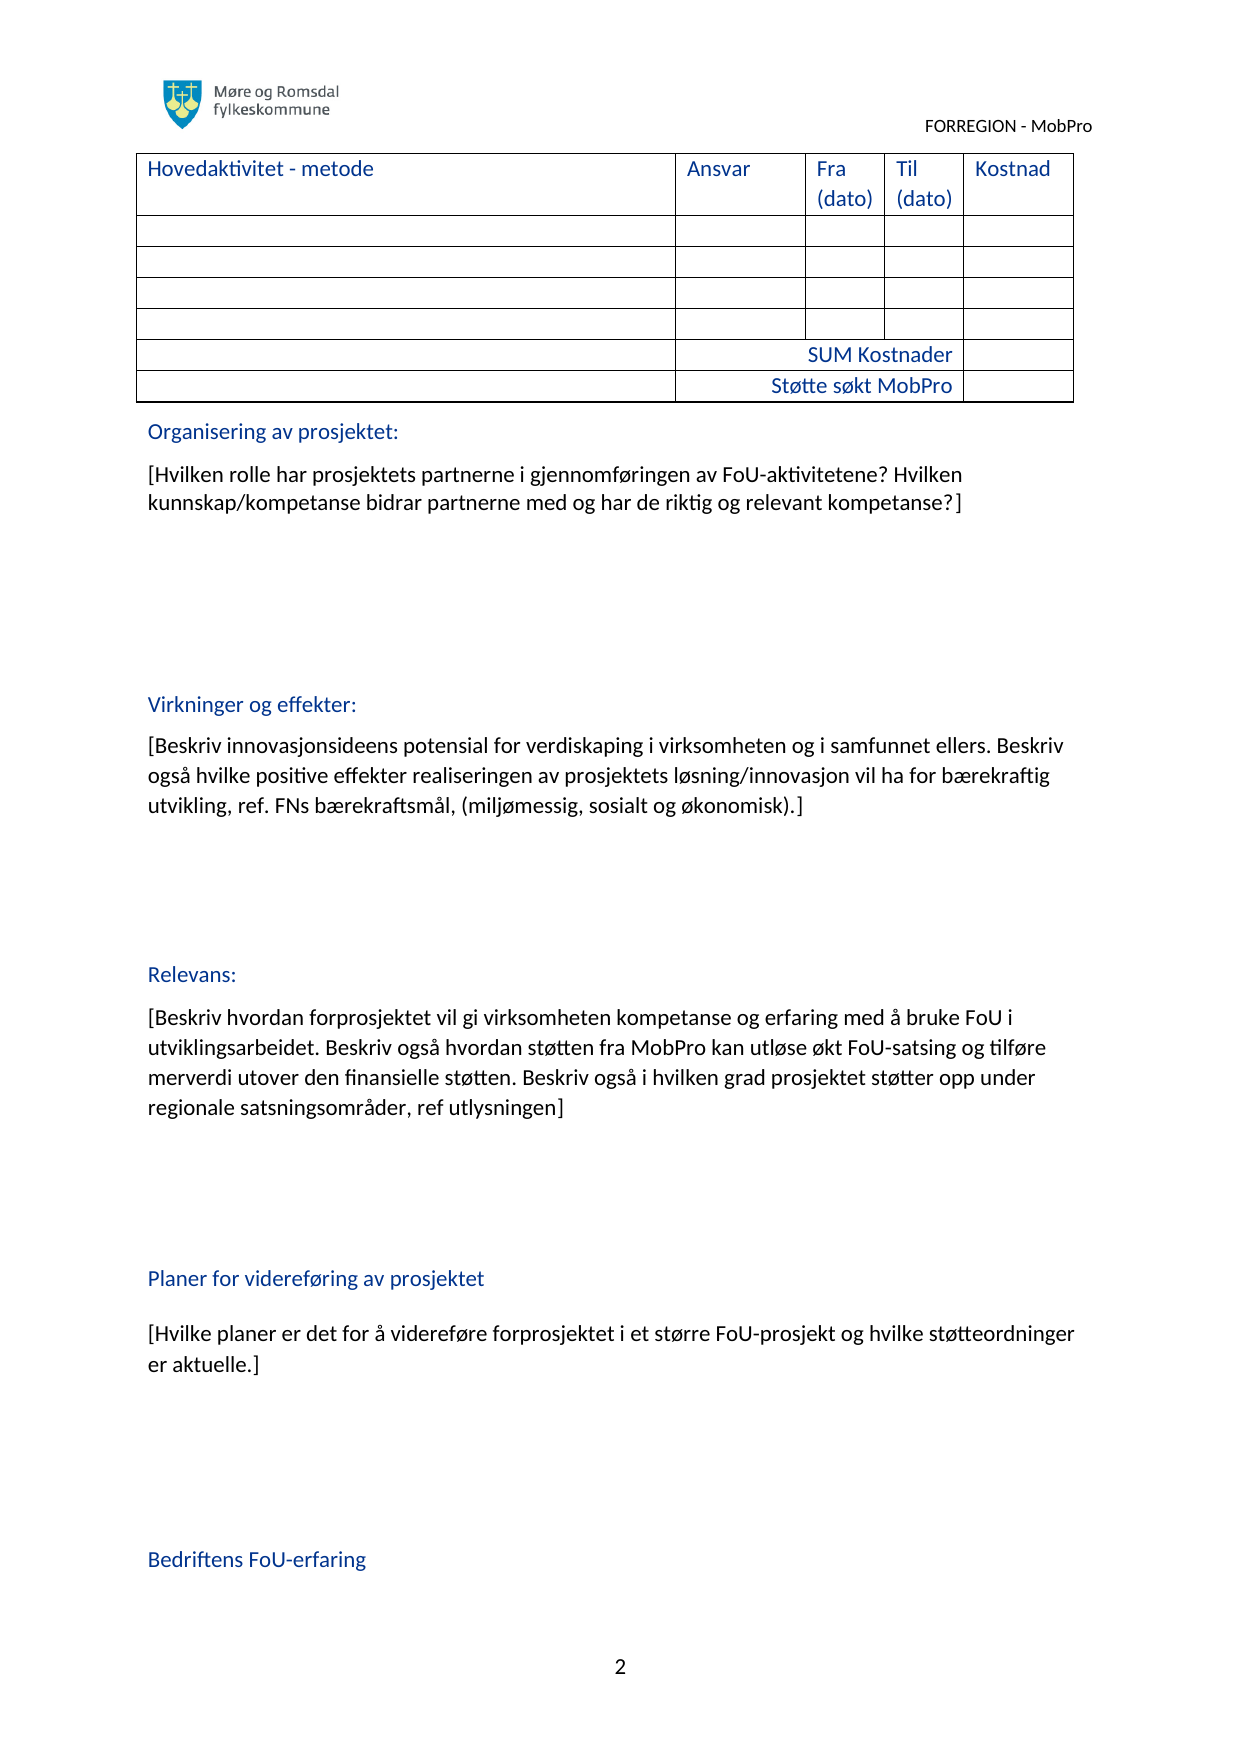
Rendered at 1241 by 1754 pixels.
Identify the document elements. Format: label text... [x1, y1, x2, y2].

table_cell [806, 309, 884, 339]
table_cell [676, 216, 805, 246]
table_cell [137, 278, 675, 308]
picture [147, 73, 354, 133]
table_cell [676, 309, 805, 339]
table_cell [964, 278, 1073, 308]
table_cell [964, 371, 1073, 401]
table_header Kostnad [964, 154, 1073, 214]
table_cell [885, 247, 963, 277]
table_cell Støtte søkt MobPro [676, 371, 963, 401]
table_cell [964, 340, 1073, 370]
table_cell [885, 278, 963, 308]
text Relevans: [148, 960, 1092, 988]
text Organisering av prosjektet: [148, 251, 1092, 445]
text [Beskriv innovasjonsideens potensial for verdiskaping i virksomheten og i samfunnet ellers. Beskriv også hvilke positive effekter realiseringen av prosjektets løsning/innovasjon vil ha for bærekraftig utvikling, ref. FNs bærekraftsmål, (miljømessig, sosialt og økonomisk).] [148, 731, 1092, 819]
table_cell SUM Kostnader [676, 340, 963, 370]
table_cell [885, 216, 963, 246]
table_header Hovedaktivitet - metode [137, 154, 675, 214]
table_header Ansvar [676, 154, 805, 214]
table_cell [806, 278, 884, 308]
text [Hvilken rolle har prosjektets partnerne i gjennomføringen av FoU-aktivitetene? Hvilken kunnskap/kompetanse bidrar partnerne med og har de riktig og relevant kompetanse?] [148, 460, 1092, 516]
table_cell [137, 340, 675, 370]
table_cell [885, 309, 963, 339]
text [Beskriv hvordan forprosjektet vil gi virksomheten kompetanse og erfaring med å bruke FoU i utviklingsarbeidet. Beskriv også hvordan støtten fra MobPro kan utløse økt FoU-satsing og tilføre merverdi utover den finansielle støtten. Beskriv også i hvilken grad prosjektet støtter opp under regionale satsningsområder, ref utlysningen] [148, 1003, 1092, 1121]
table_header Fra (dato) [806, 154, 884, 214]
table_cell [137, 371, 675, 401]
text Virkninger og effekter: [148, 691, 1092, 718]
table_cell [806, 216, 884, 246]
table_cell [137, 216, 675, 246]
table_cell [676, 278, 805, 308]
table_cell [806, 247, 884, 277]
table_cell [137, 309, 675, 339]
table_cell [964, 309, 1073, 339]
table_cell [964, 247, 1073, 277]
table_header Til (dato) [885, 154, 963, 214]
table_cell [676, 247, 805, 277]
text Planer for videreføring av prosjektet [148, 1264, 1092, 1292]
table_cell [137, 247, 675, 277]
text Bedriftens FoU-erfaring [148, 1546, 1092, 1573]
text [Hvilke planer er det for å videreføre forprosjektet i et større FoU-prosjekt og hvilke støtteordninger er aktuelle.] [148, 1319, 1092, 1378]
table_cell [964, 216, 1073, 246]
